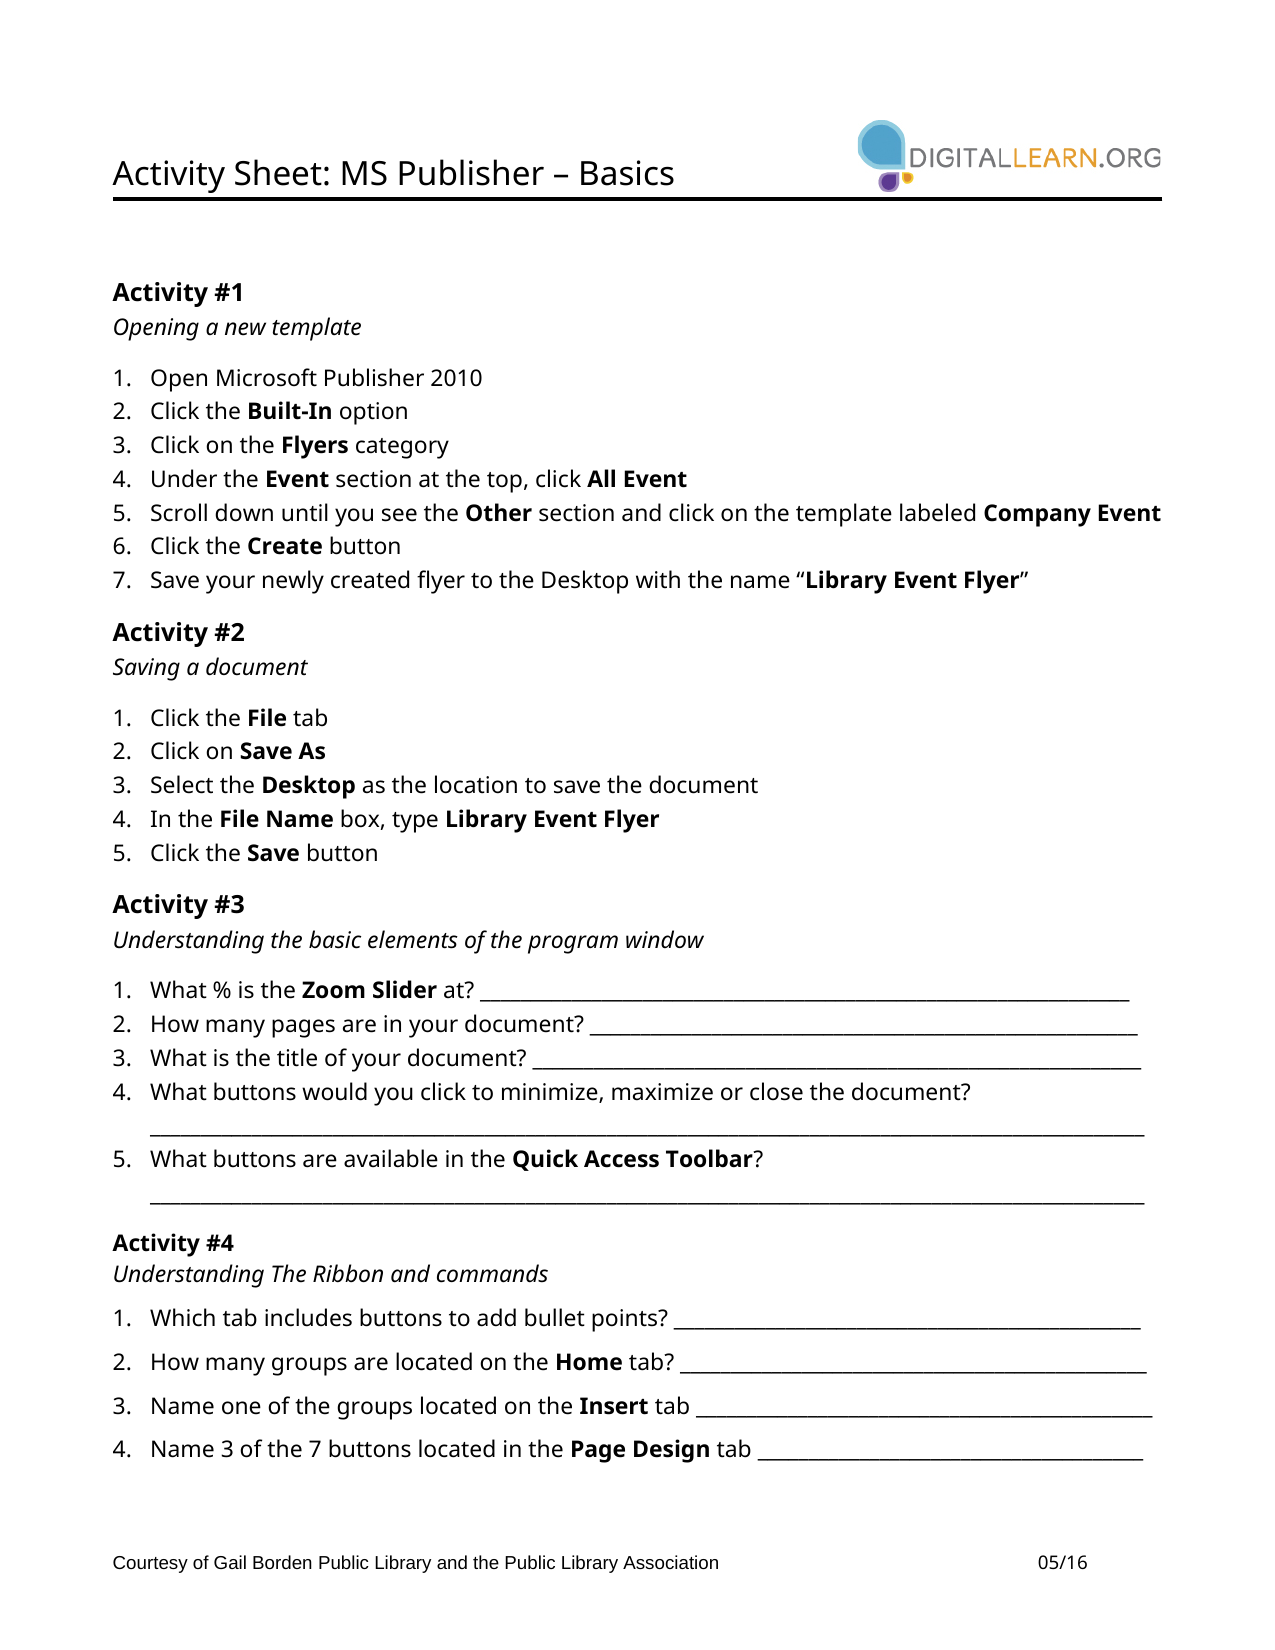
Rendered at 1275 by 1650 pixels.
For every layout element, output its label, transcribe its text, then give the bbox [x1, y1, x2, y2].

list What % is the Zoom Slider at? ________________________________________________________________ [112, 974, 1162, 1005]
list Which tab includes buttons to add bullet points? ______________________________________________ [112, 1302, 1162, 1333]
text Opening a new template [112, 311, 1162, 342]
text Activity #4 [112, 1227, 1162, 1258]
list What is the title of your document? ____________________________________________________________ [112, 1042, 1162, 1073]
list Scroll down until you see the Other section and click on the template labeled Company Event [112, 496, 1162, 528]
list __________________________________________________________________________________________________ [150, 1109, 1162, 1140]
text Saving a document [112, 651, 1162, 682]
list Click the Built-In option [112, 395, 1162, 426]
text Activity Sheet: MS Publisher – Basics [112, 150, 1162, 201]
list Select the Desktop as the location to save the document [112, 769, 1162, 800]
list Click the Create button [112, 530, 1162, 561]
list Open Microsoft Publisher 2010 [112, 361, 1162, 393]
text Activity #2 [112, 614, 1162, 648]
text Understanding the basic elements of the program window [112, 924, 1162, 955]
list In the File Name box, type Library Event Flyer [112, 803, 1162, 834]
list Click on the Flyers category [112, 429, 1162, 460]
list What buttons would you click to minimize, maximize or close the document? [112, 1075, 1162, 1107]
list __________________________________________________________________________________________________ [150, 1177, 1162, 1208]
list How many pages are in your document? ______________________________________________________ [112, 1008, 1162, 1039]
list Name one of the groups located on the Insert tab _____________________________________________ [112, 1389, 1162, 1421]
text Understanding The Ribbon and commands [112, 1258, 1162, 1289]
list What buttons are available in the Quick Access Toolbar? [112, 1143, 1162, 1174]
text Activity #1 [112, 274, 1162, 308]
list How many groups are located on the Home tab? ______________________________________________ [112, 1346, 1162, 1377]
list Click the File tab [112, 702, 1162, 733]
list Save your newly created flyer to the Desktop with the name “Library Event Flyer” [112, 564, 1162, 595]
list Click on Save As [112, 735, 1162, 767]
text Activity #3 [112, 887, 1162, 921]
list Name 3 of the 7 buttons located in the Page Design tab ______________________________________ [112, 1433, 1162, 1464]
list Click the Save button [112, 837, 1162, 868]
list Under the Event section at the top, click All Event [112, 463, 1162, 494]
picture [857, 120, 1161, 192]
